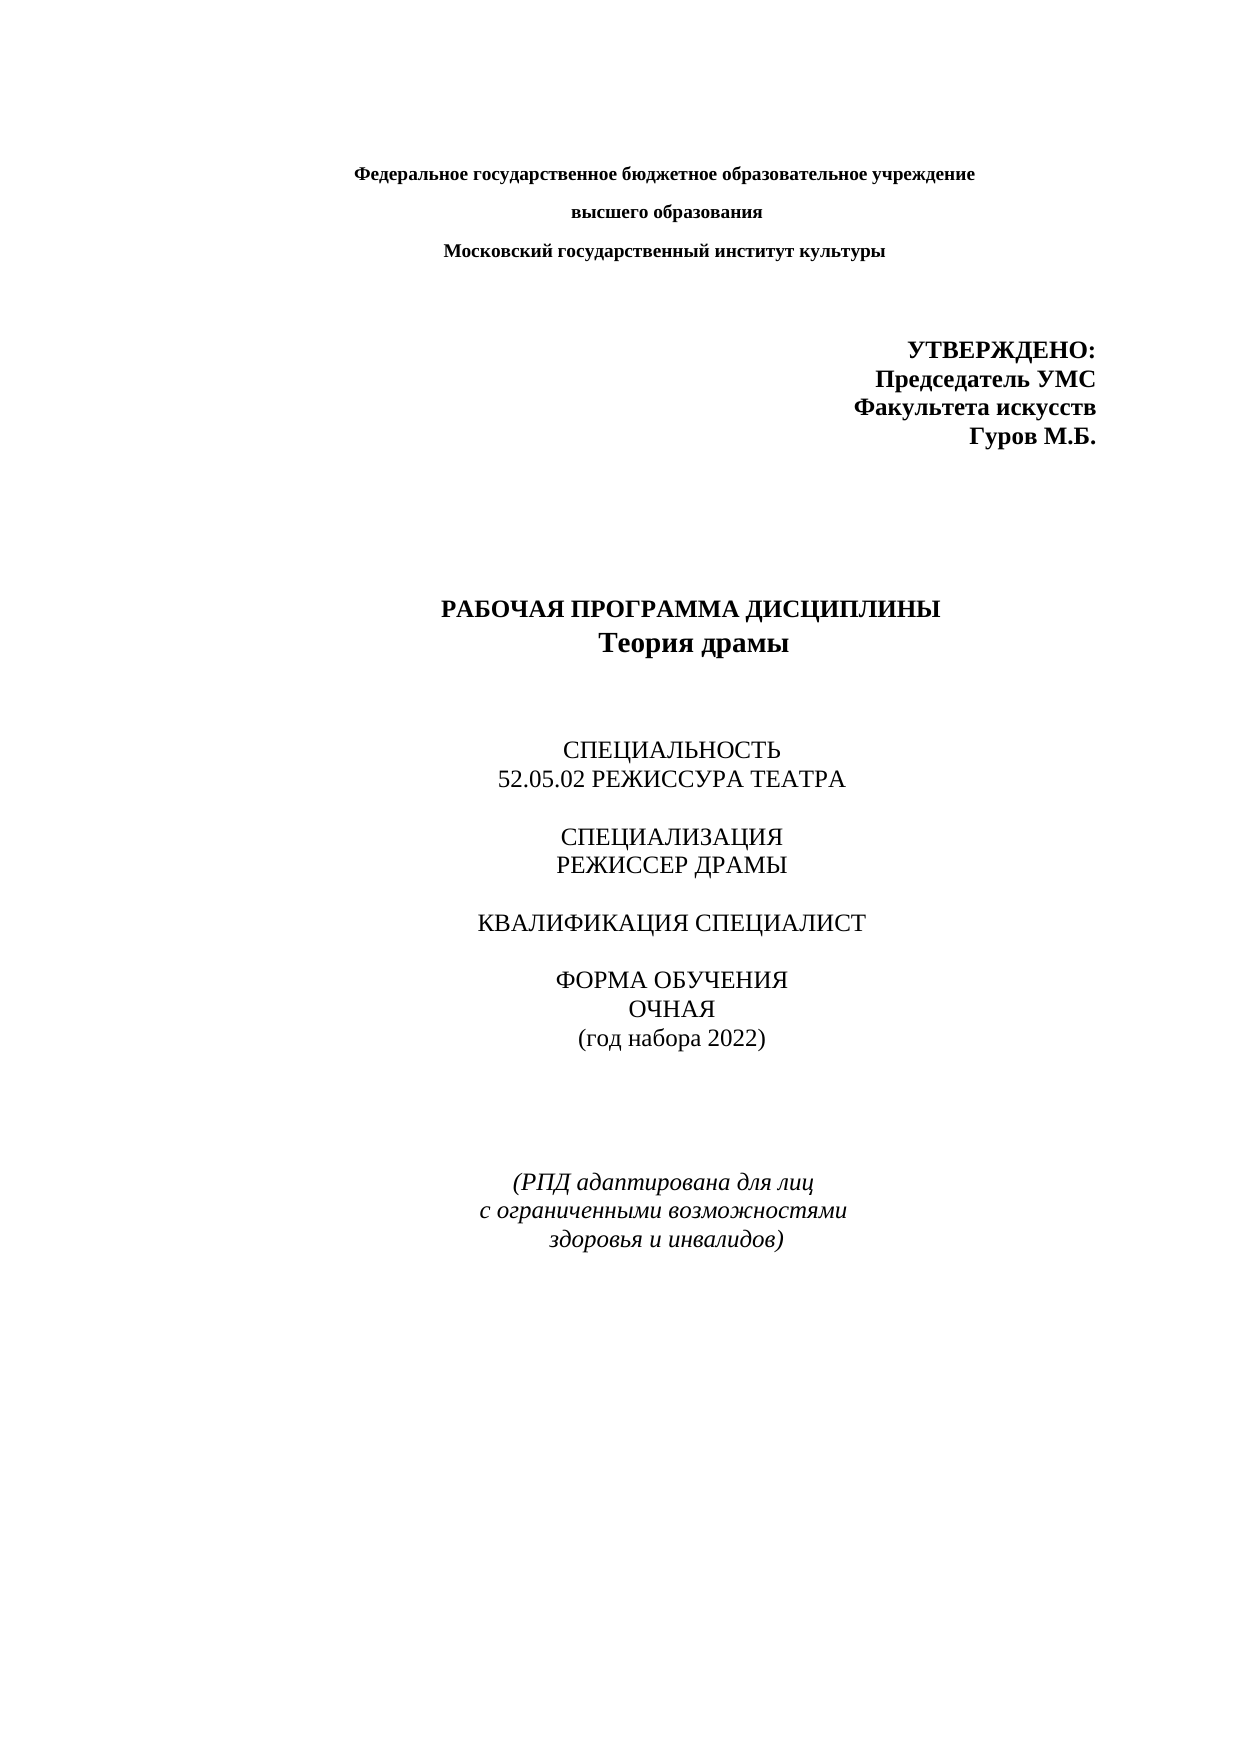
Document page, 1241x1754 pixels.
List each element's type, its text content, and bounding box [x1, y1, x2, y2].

text высшего образования [177, 201, 1152, 239]
text с ограниченными возможностями [177, 1195, 1152, 1224]
text Федеральное государственное бюджетное образовательное учреждение [177, 162, 1152, 201]
text Московский государственный институт культуры [177, 239, 1152, 277]
text ОЧНАЯ [192, 994, 1152, 1023]
text (год набора 2022) [192, 1023, 1152, 1052]
text (РПД адаптирована для лиц [177, 1167, 1152, 1195]
text ФОРМА ОБУЧЕНИЯ [192, 965, 1152, 994]
text СПЕЦИАЛЬНОСТЬ [192, 735, 1152, 764]
text КВАЛИФИКАЦИЯ СПЕЦИАЛИСТ [192, 908, 1152, 937]
table_header УТВЕРЖДЕНО: Председатель УМС Факультета искусств Гуров М.Б. [665, 335, 1107, 450]
text РАБОЧАЯ ПРОГРАММА ДИСЦИПЛИНЫ Теория драмы [177, 594, 1152, 659]
text 52.05.02 РЕЖИССУРА ТЕАТРА [192, 764, 1152, 793]
text здоровья и инвалидов) [177, 1224, 1152, 1253]
text СПЕЦИАЛИЗАЦИЯ [192, 822, 1152, 850]
text РЕЖИССЕР ДРАМЫ [192, 850, 1152, 879]
